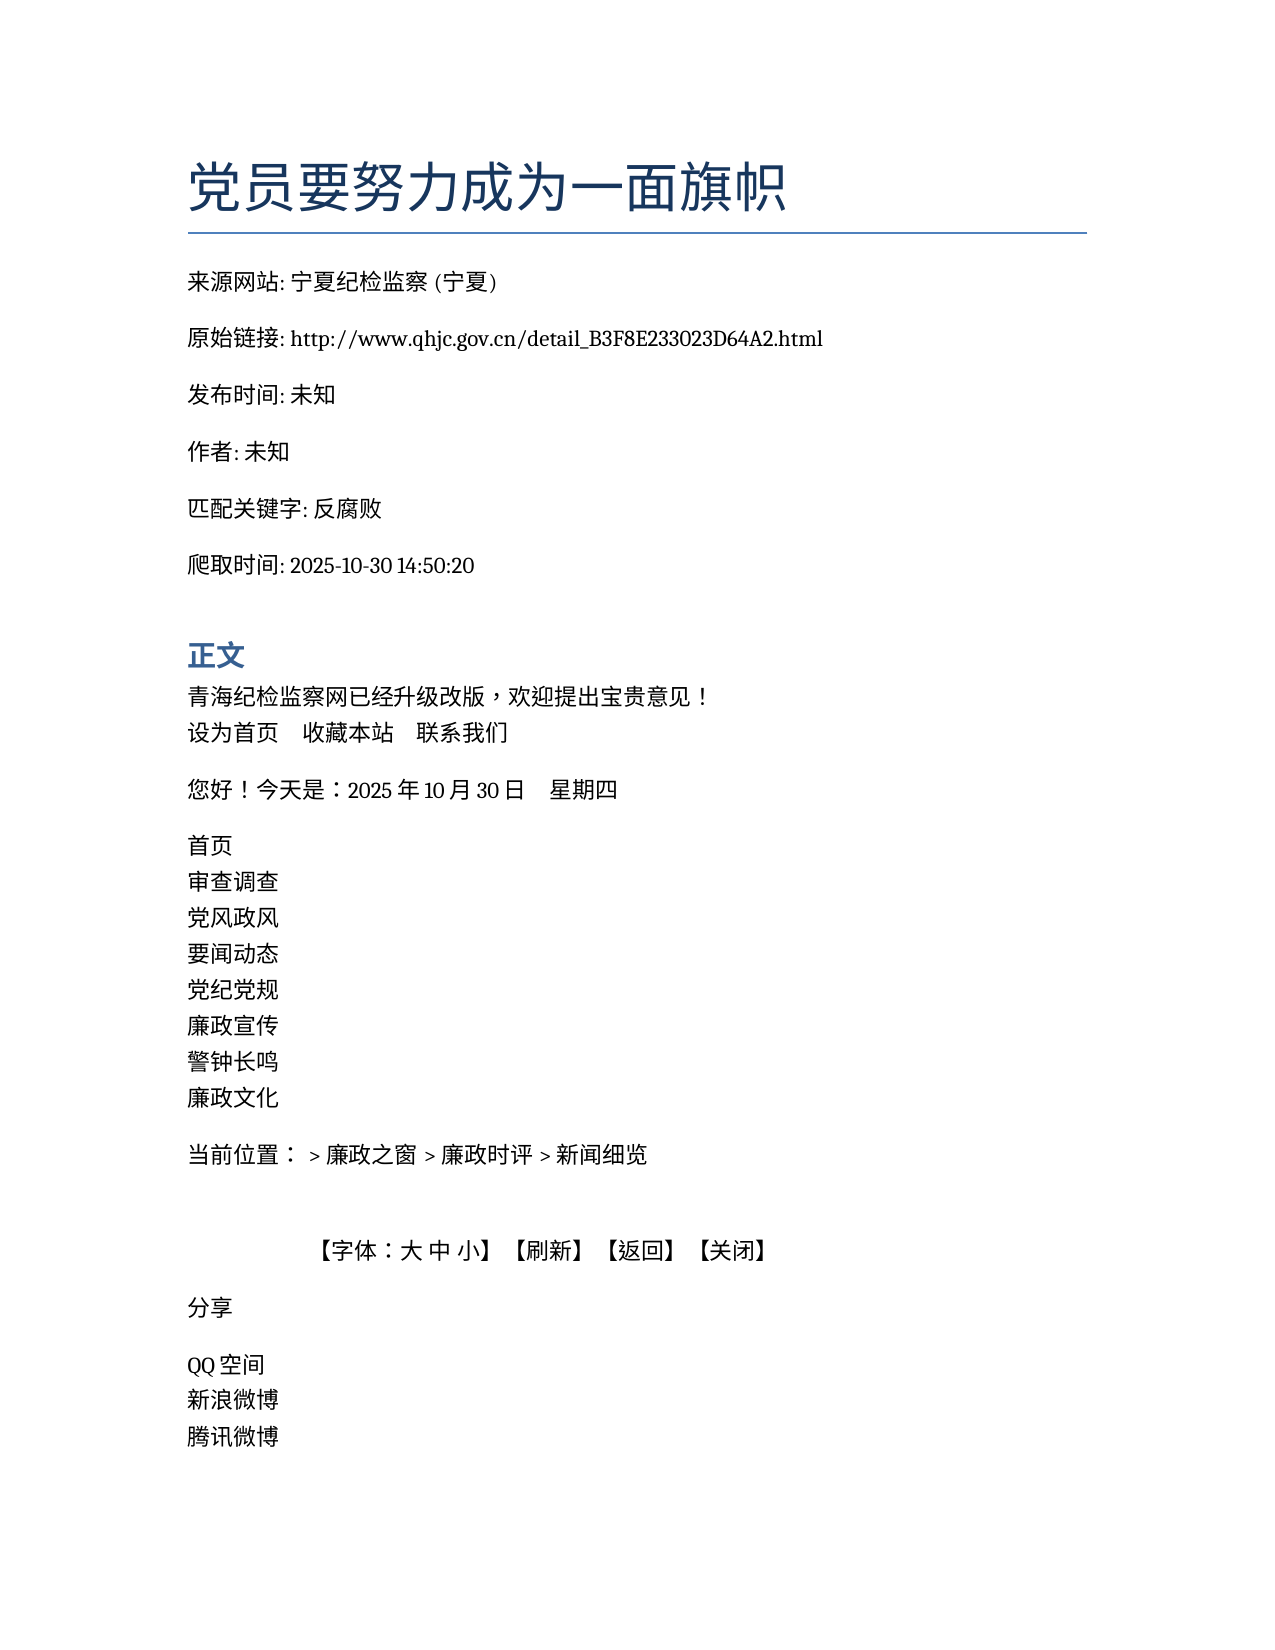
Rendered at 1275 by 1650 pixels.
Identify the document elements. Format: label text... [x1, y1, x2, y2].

subtitle 正文 [187, 635, 1087, 675]
text 来源网站: 宁夏纪检监察 (宁夏) [187, 265, 1087, 297]
text 爬取时间: 2025-10-30 14:50:20 [187, 549, 1087, 581]
text 原始链接: http://www.qhjc.gov.cn/detail_B3F8E233023D64A2.html [187, 322, 1087, 353]
text 首页 审查调查 党风政风 要闻动态 党纪党规 廉政宣传 警钟长鸣 廉政文化 [187, 830, 1087, 1113]
text 匹配关键字: 反腐败 [187, 492, 1087, 524]
text 分享 [187, 1292, 1087, 1323]
text 当前位置： > 廉政之窗 > 廉政时评 > 新闻细览 【字体：大 中 小】【刷新】【返回】【关闭】 [187, 1139, 1087, 1266]
text 作者: 未知 [187, 436, 1087, 467]
title 党员要努力成为一面旗帜 [187, 150, 1087, 234]
text 您好！今天是：2025年10月30日 星期四 [187, 773, 1087, 805]
text 发布时间: 未知 [187, 379, 1087, 410]
text 青海纪检监察网已经升级改版，欢迎提出宝贵意见！ 设为首页 收藏本站 联系我们 [187, 681, 1087, 748]
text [187, 1348, 1087, 1452]
